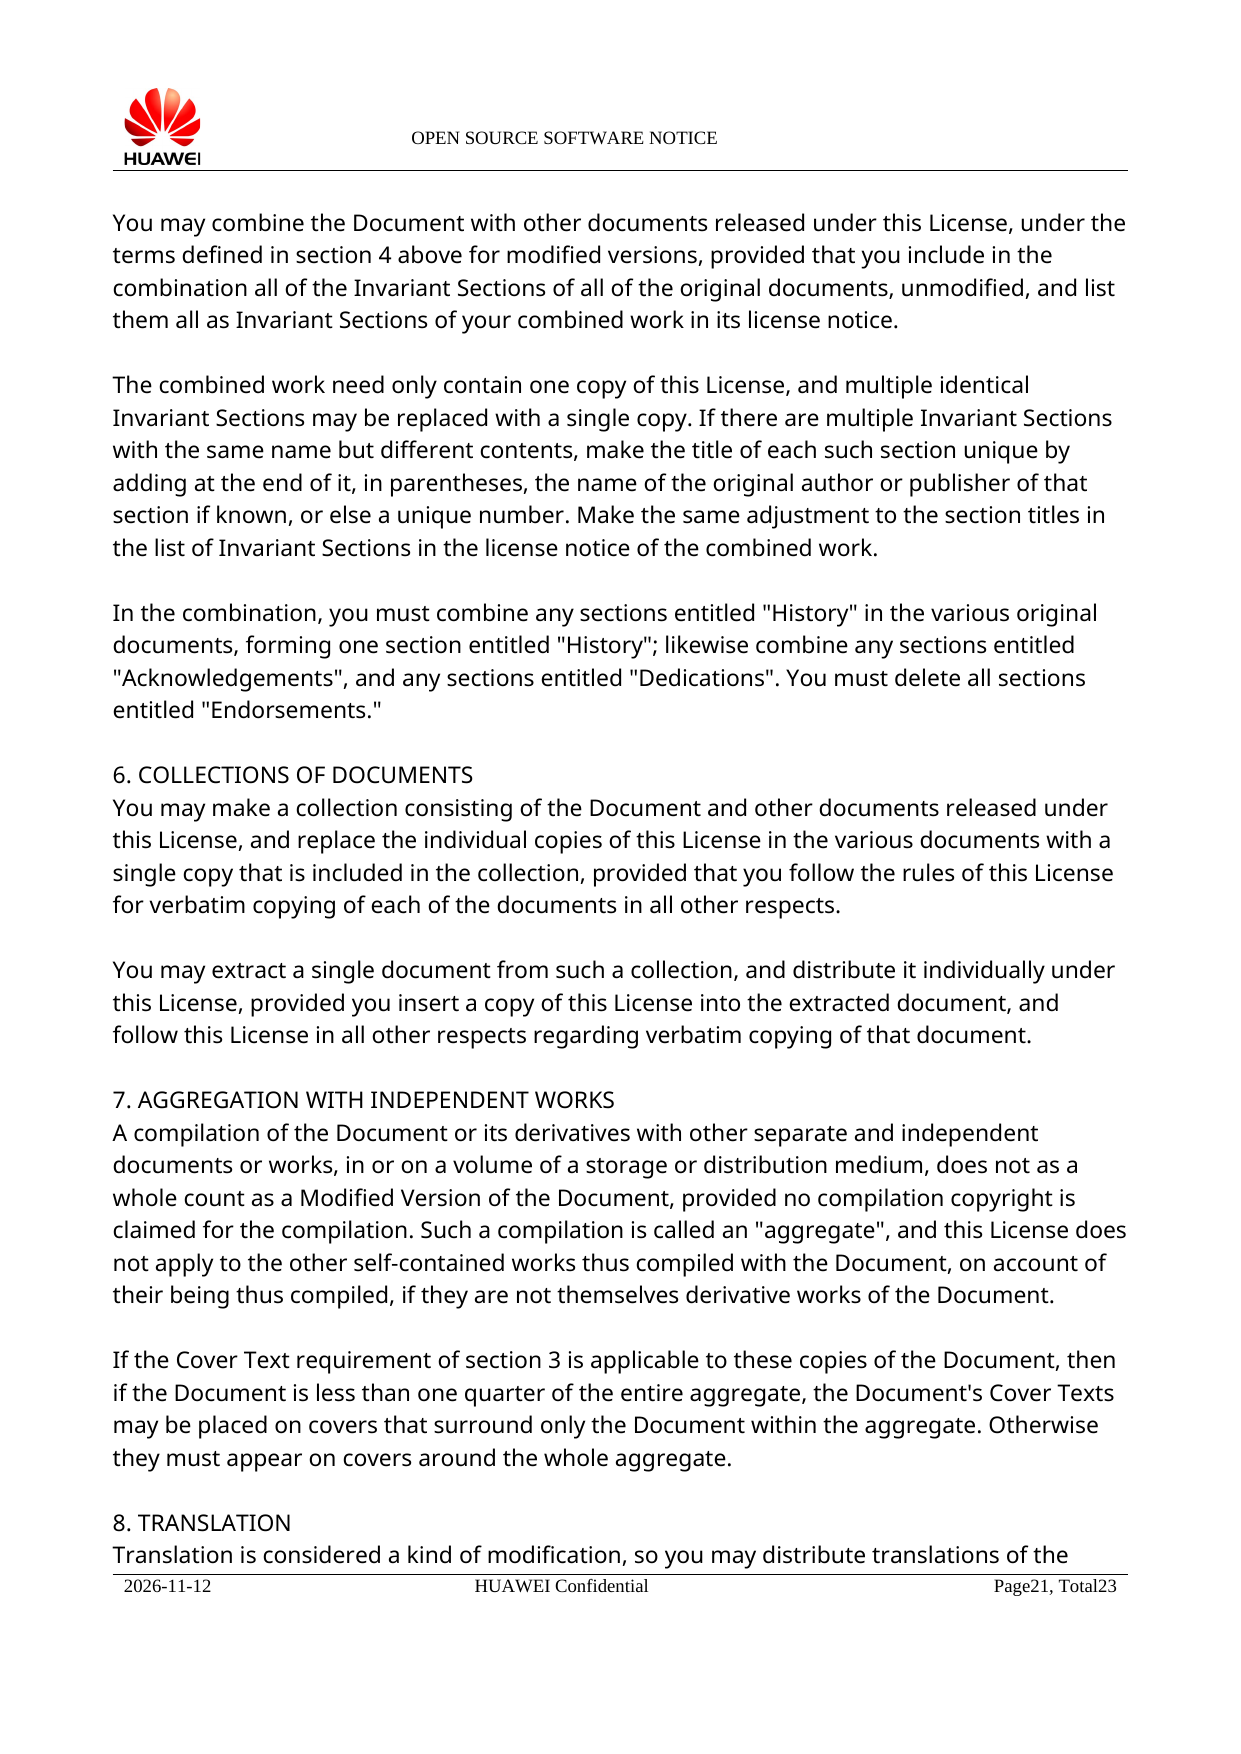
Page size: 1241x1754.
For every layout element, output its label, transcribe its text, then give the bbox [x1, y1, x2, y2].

text You may make a collection consisting of the Document and other documents released under this License, and replace the individual copies of this License in the various documents with a single copy that is included in the collection, provided that you follow the rules of this License for verbatim copying of each of the documents in all other respects. [112, 791, 1128, 921]
text A compilation of the Document or its derivatives with other separate and independent documents or works, in or on a volume of a storage or distribution medium, does not as a whole count as a Modified Version of the Document, provided no compilation copyright is claimed for the compilation. Such a compilation is called an "aggregate", and this License does not apply to the other self-contained works thus compiled with the Document, on account of their being thus compiled, if they are not themselves derivative works of the Document. [112, 1116, 1128, 1311]
text 7. AGGREGATION WITH INDEPENDENT WORKS [112, 1084, 1128, 1116]
text You may combine the Document with other documents released under this License, under the terms defined in section 4 above for modified versions, provided that you include in the combination all of the Invariant Sections of all of the original documents, unmodified, and list them all as Invariant Sections of your combined work in its license notice. [112, 206, 1128, 336]
text The combined work need only contain one copy of this License, and multiple identical Invariant Sections may be replaced with a single copy. If there are multiple Invariant Sections with the same name but different contents, make the title of each such section unique by adding at the end of it, in parentheses, the name of the original author or publisher of that section if known, or else a unique number. Make the same adjustment to the section titles in the list of Invariant Sections in the license notice of the combined work. [112, 369, 1128, 564]
text 6. COLLECTIONS OF DOCUMENTS [112, 759, 1128, 791]
text In the combination, you must combine any sections entitled "History" in the various original documents, forming one section entitled "History"; likewise combine any sections entitled "Acknowledgements", and any sections entitled "Dedications". You must delete all sections entitled "Endorsements." [112, 596, 1128, 726]
picture [124, 88, 201, 165]
text You may extract a single document from such a collection, and distribute it individually under this License, provided you insert a copy of this License into the extracted document, and follow this License in all other respects regarding verbatim copying of that document. [112, 954, 1128, 1051]
text 8. TRANSLATION [112, 1506, 1128, 1539]
text If the Cover Text requirement of section 3 is applicable to these copies of the Document, then if the Document is less than one quarter of the entire aggregate, the Document's Cover Texts may be placed on covers that surround only the Document within the aggregate. Otherwise they must appear on covers around the whole aggregate. [112, 1344, 1128, 1474]
